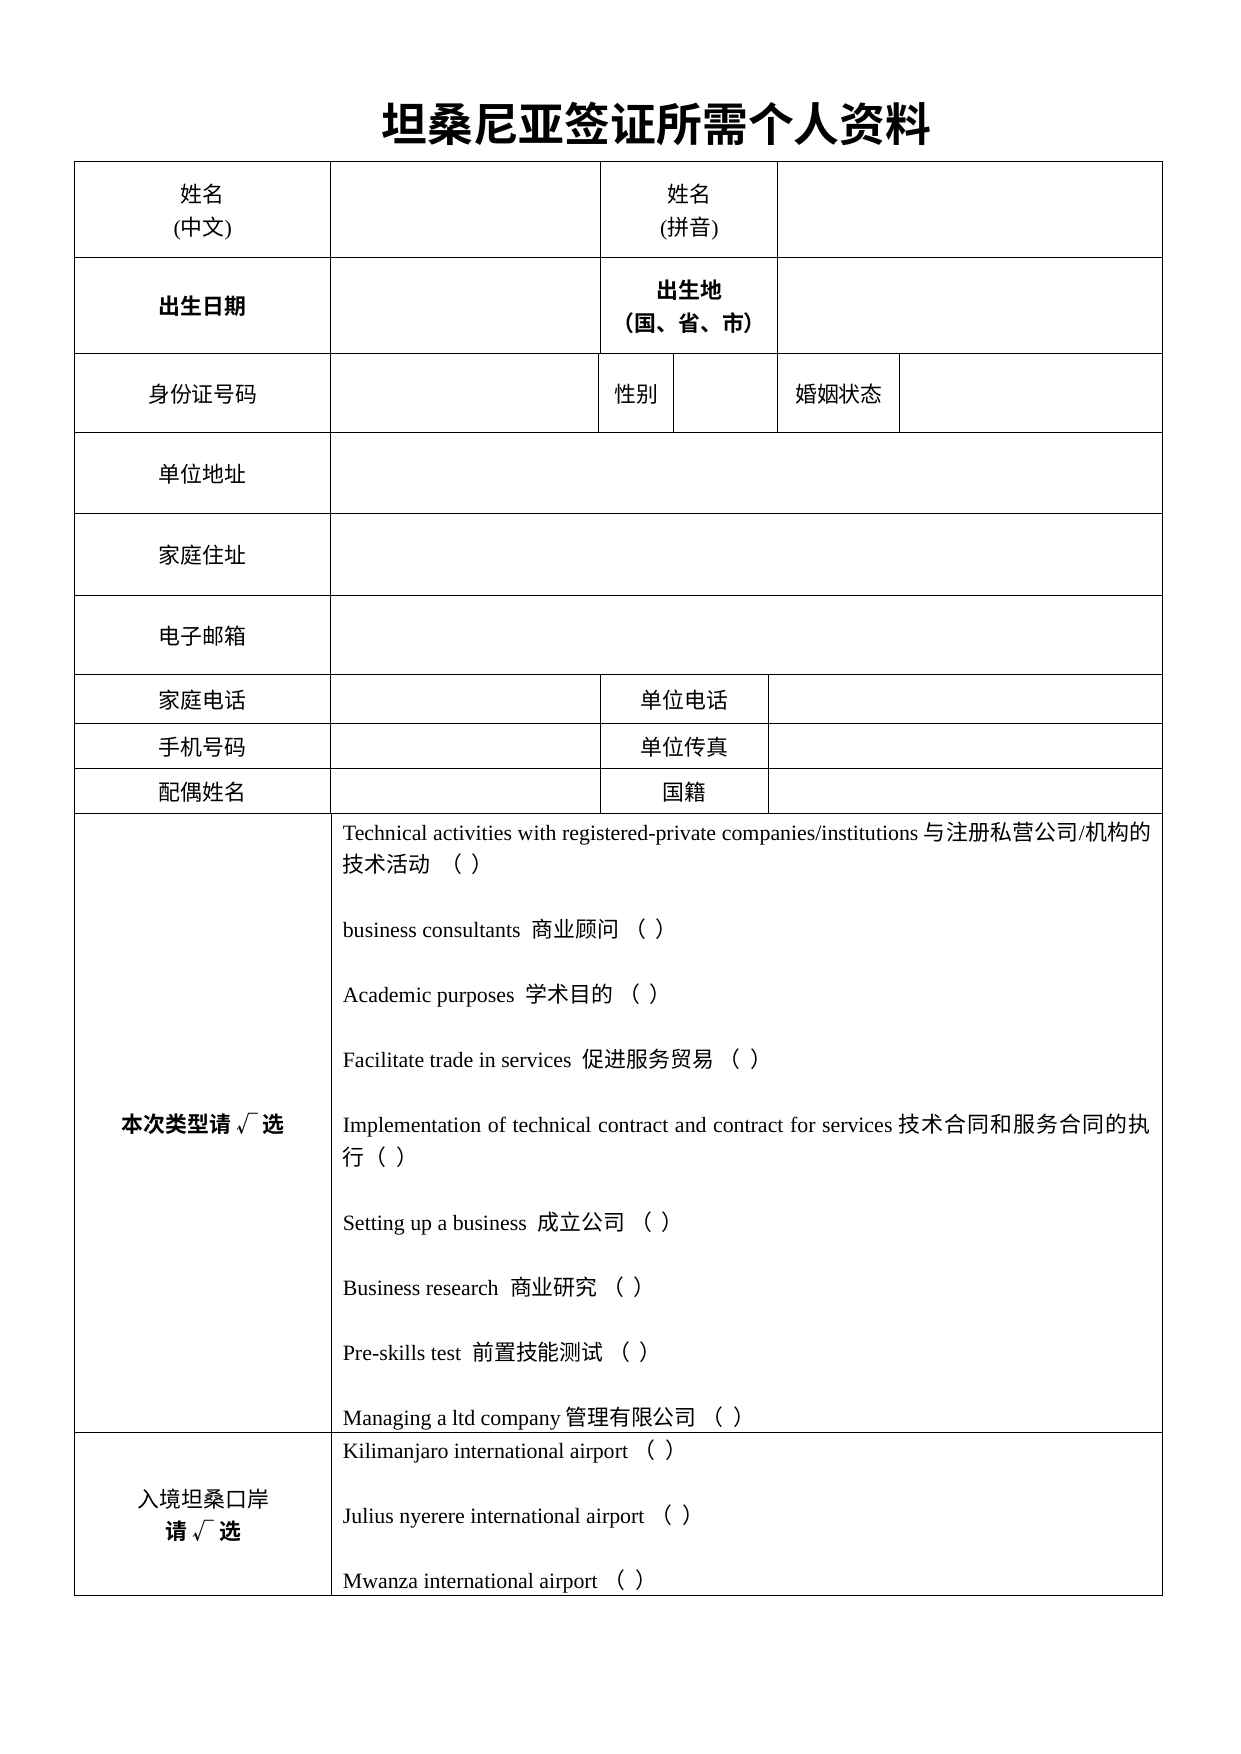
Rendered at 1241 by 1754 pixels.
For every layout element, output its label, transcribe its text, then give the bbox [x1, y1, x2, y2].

table_cell 电子邮箱 [75, 596, 330, 673]
table_header 姓名 (拼音) [601, 162, 777, 257]
table_cell 单位传真 [601, 724, 768, 768]
table_cell 本次类型请 √ 选 [75, 814, 331, 1432]
table_cell Kilimanjaro international airport （ ） Julius nyerere international airport （ ） Mwanza international airport （ ） [332, 1433, 1162, 1595]
table_cell 入境坦桑口岸 请 √ 选 [75, 1433, 331, 1595]
table_cell [331, 596, 1162, 673]
table_cell 性别 [599, 354, 673, 432]
table_cell 单位地址 [75, 433, 330, 513]
table_cell [331, 258, 600, 353]
table_cell 手机号码 [75, 724, 330, 768]
table_cell 出生日期 [75, 258, 330, 353]
table_cell 家庭住址 [75, 514, 330, 594]
table_cell [674, 354, 777, 432]
table_header [778, 162, 1162, 257]
table_header [331, 162, 600, 257]
table_cell [769, 675, 1162, 722]
table_cell [331, 514, 1162, 594]
table_cell [331, 354, 598, 432]
table_cell 家庭电话 [75, 675, 330, 722]
table_header 姓名 (中文) [75, 162, 330, 257]
table_cell [331, 769, 600, 813]
table_cell [331, 433, 1162, 513]
table_cell 身份证号码 [75, 354, 330, 432]
table_cell [331, 675, 600, 722]
table_cell Technical activities with registered-private companies/institutions与注册私营公司/机构的技术活动 （ ） business consultants 商业顾问 （ ） Academic purposes 学术目的 （ ） Facilitate trade in services 促进服务贸易 （ ） Implementation of technical contract and contract for services技术合同和服务合同的执行（ ） Setting up a business 成立公司 （ ） Business research 商业研究 （ ） Pre-skills test 前置技能测试 （ ） Managing a ltd company管理有限公司 （ ） [332, 814, 1162, 1432]
table_cell 单位电话 [601, 675, 768, 722]
table_cell 婚姻状态 [778, 354, 899, 432]
table_cell [769, 724, 1162, 768]
table_cell [769, 769, 1162, 813]
table_cell [778, 258, 1162, 353]
table_cell [900, 354, 1162, 432]
table_cell 配偶姓名 [75, 769, 330, 813]
table_cell 国籍 [601, 769, 768, 813]
table_cell [331, 724, 600, 768]
table_cell 出生地 （国、省、市） [601, 258, 777, 353]
